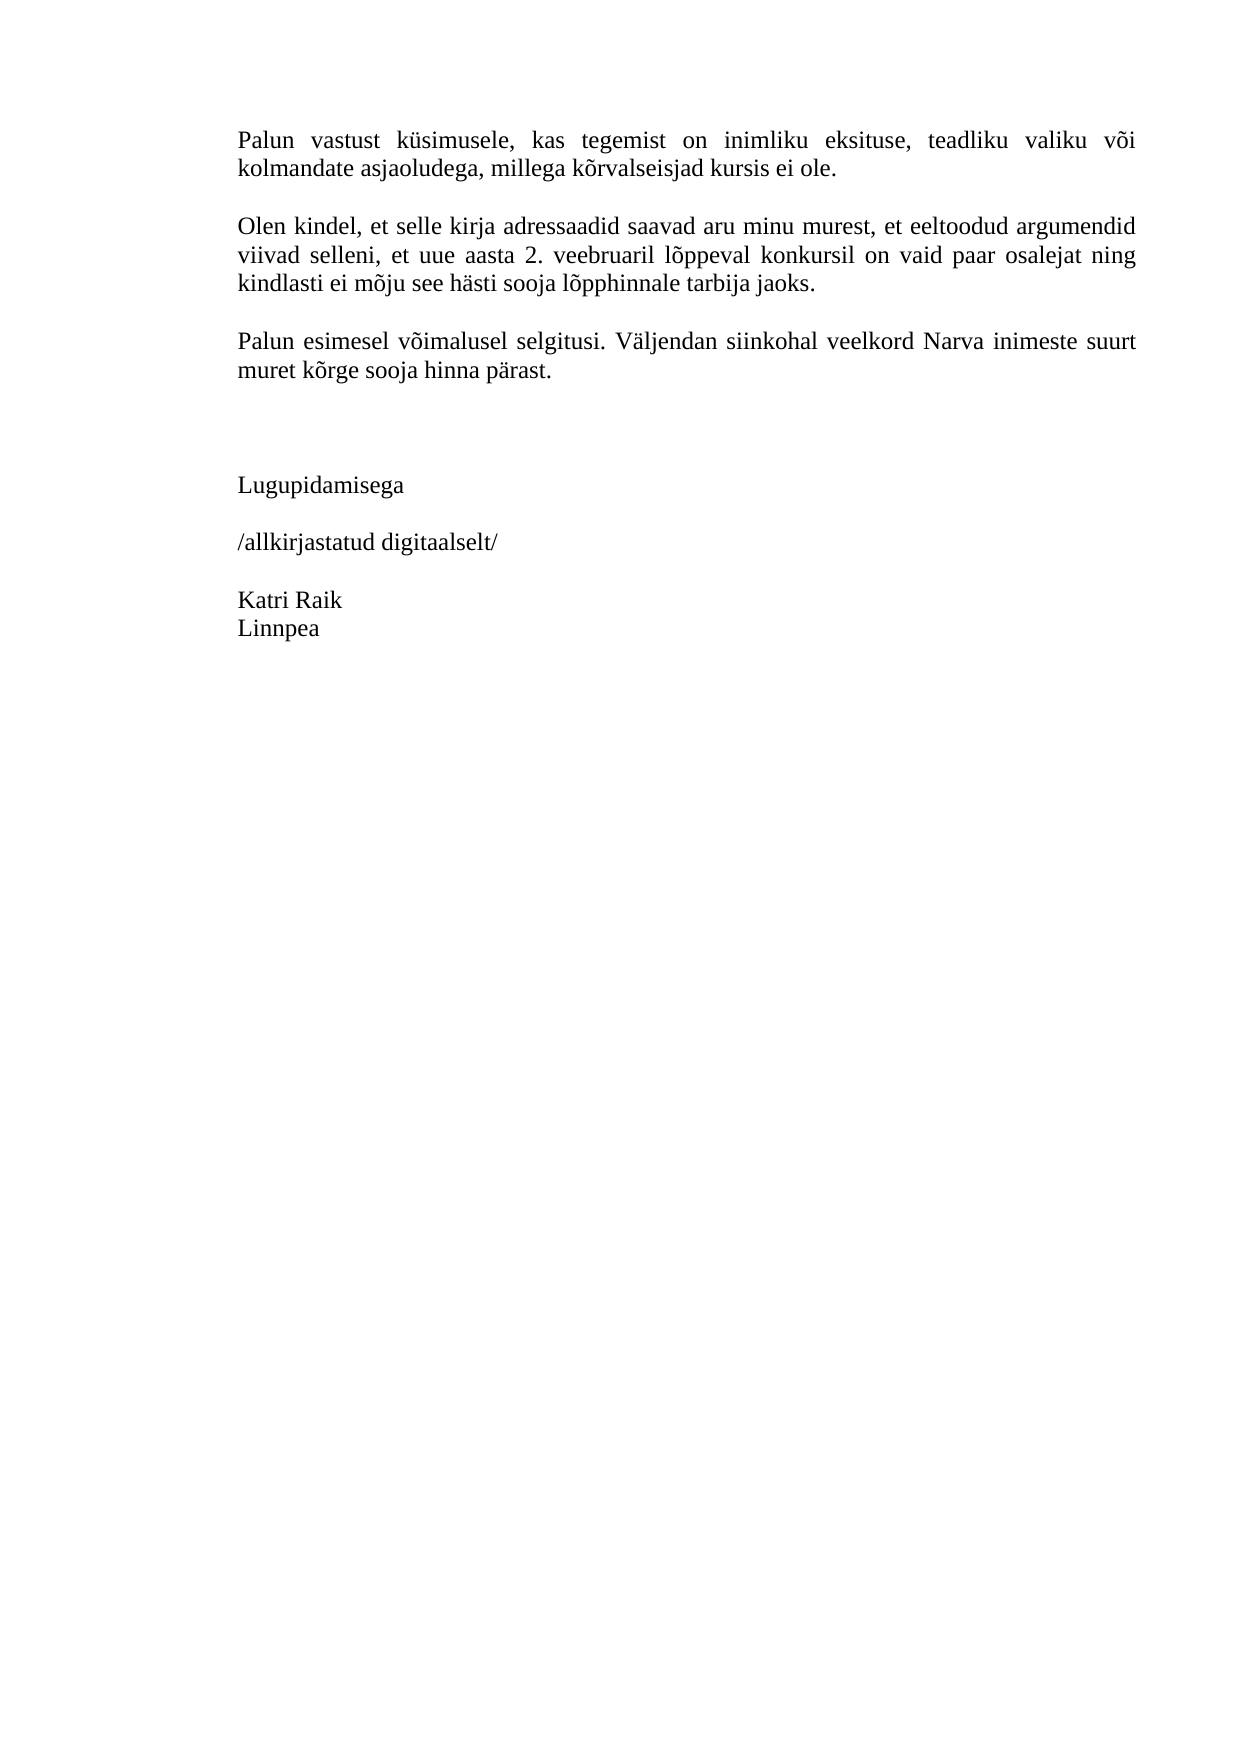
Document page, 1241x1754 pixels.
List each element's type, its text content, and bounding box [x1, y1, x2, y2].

list Linnpea [237, 613, 1137, 642]
list Olen kindel, et selle kirja adressaadid saavad aru minu murest, et eeltoodud argumendid viivad selleni, et uue aasta 2. veebruaril lõppeval konkursil on vaid paar osalejat ning kindlasti ei mõju see hästi sooja lõpphinnale tarbija jaoks. [237, 211, 1137, 297]
list /allkirjastatud digitaalselt/ [237, 527, 1137, 556]
list Lugupidamisega [237, 470, 1137, 498]
list Palun vastust küsimusele, kas tegemist on inimliku eksituse, teadliku valiku või kolmandate asjaoludega, millega kõrvalseisjad kursis ei ole. [237, 125, 1137, 182]
list Palun esimesel võimalusel selgitusi. Väljendan siinkohal veelkord Narva inimeste suurt muret kõrge sooja hinna pärast. [237, 326, 1137, 383]
list Katri Raik [237, 585, 1137, 613]
